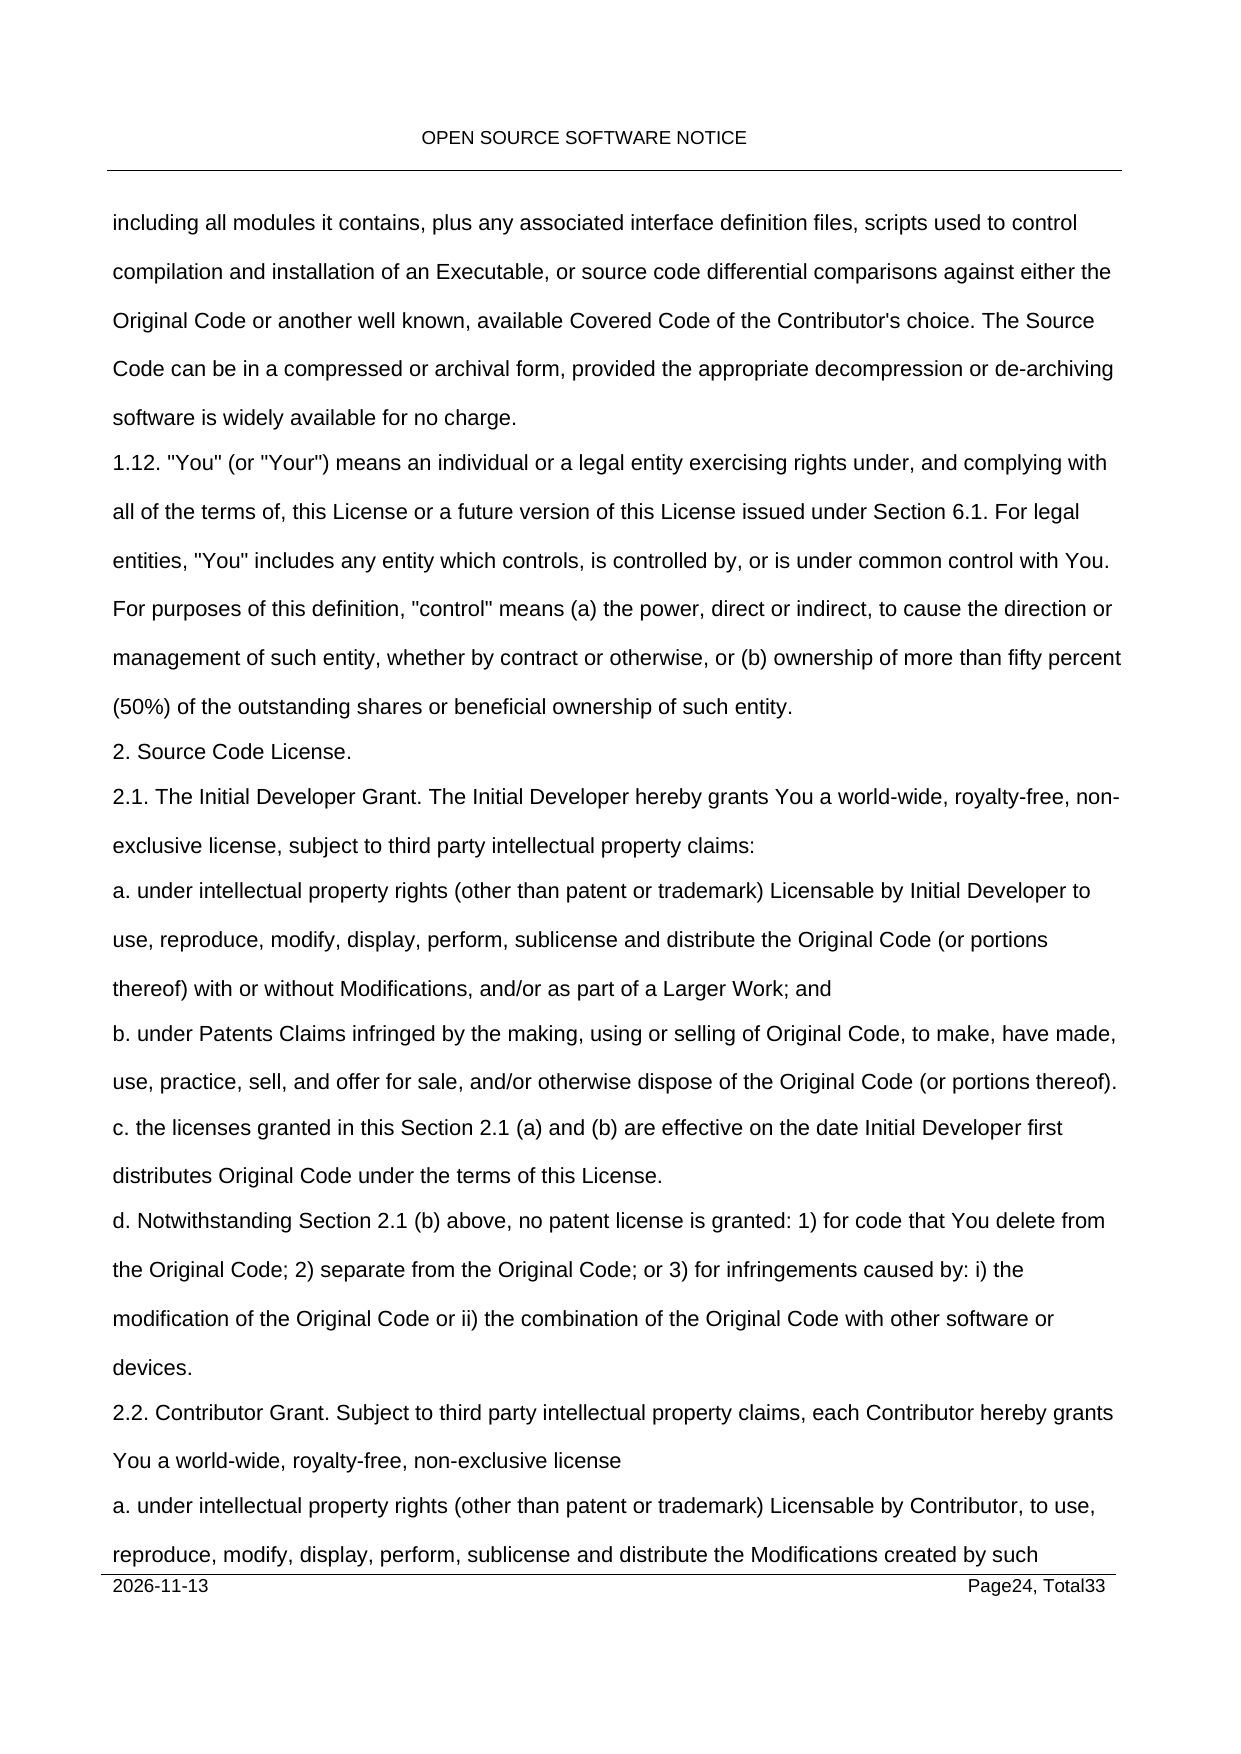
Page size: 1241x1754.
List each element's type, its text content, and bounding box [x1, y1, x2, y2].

text a. under intellectual property rights (other than patent or trademark) Licensable by Initial Developer to use, reproduce, modify, display, perform, sublicense and distribute the Original Code (or portions thereof) with or without Modifications, and/or as part of a Larger Work; and [112, 874, 1128, 1004]
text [112, 1490, 1128, 1571]
text 2.1. The Initial Developer Grant. The Initial Developer hereby grants You a world-wide, royalty-free, non-exclusive license, subject to third party intellectual property claims: [112, 780, 1128, 862]
text 1.12. "You" (or "Your") means an individual or a legal entity exercising rights under, and complying with all of the terms of, this License or a future version of this License issued under Section 6.1. For legal entities, "You" includes any entity which controls, is controlled by, or is under common control with You. For purposes of this definition, "control" means (a) the power, direct or indirect, to cause the direction or management of such entity, whether by contract or otherwise, or (b) ownership of more than fifty percent (50%) of the outstanding shares or beneficial ownership of such entity. [112, 446, 1128, 723]
text b. under Patents Claims infringed by the making, using or selling of Original Code, to make, have made, use, practice, sell, and offer for sale, and/or otherwise dispose of the Original Code (or portions thereof). [112, 1017, 1128, 1098]
text c. the licenses granted in this Section 2.1 (a) and (b) are effective on the date Initial Developer first distributes Original Code under the terms of this License. [112, 1111, 1128, 1192]
text 2. Source Code License. [112, 735, 1128, 768]
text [112, 206, 1128, 434]
text d. Notwithstanding Section 2.1 (b) above, no patent license is granted: 1) for code that You delete from the Original Code; 2) separate from the Original Code; or 3) for infringements caused by: i) the modification of the Original Code or ii) the combination of the Original Code with other software or devices. [112, 1204, 1128, 1383]
text 2.2. Contributor Grant. Subject to third party intellectual property claims, each Contributor hereby grants You a world-wide, royalty-free, non-exclusive license [112, 1396, 1128, 1477]
